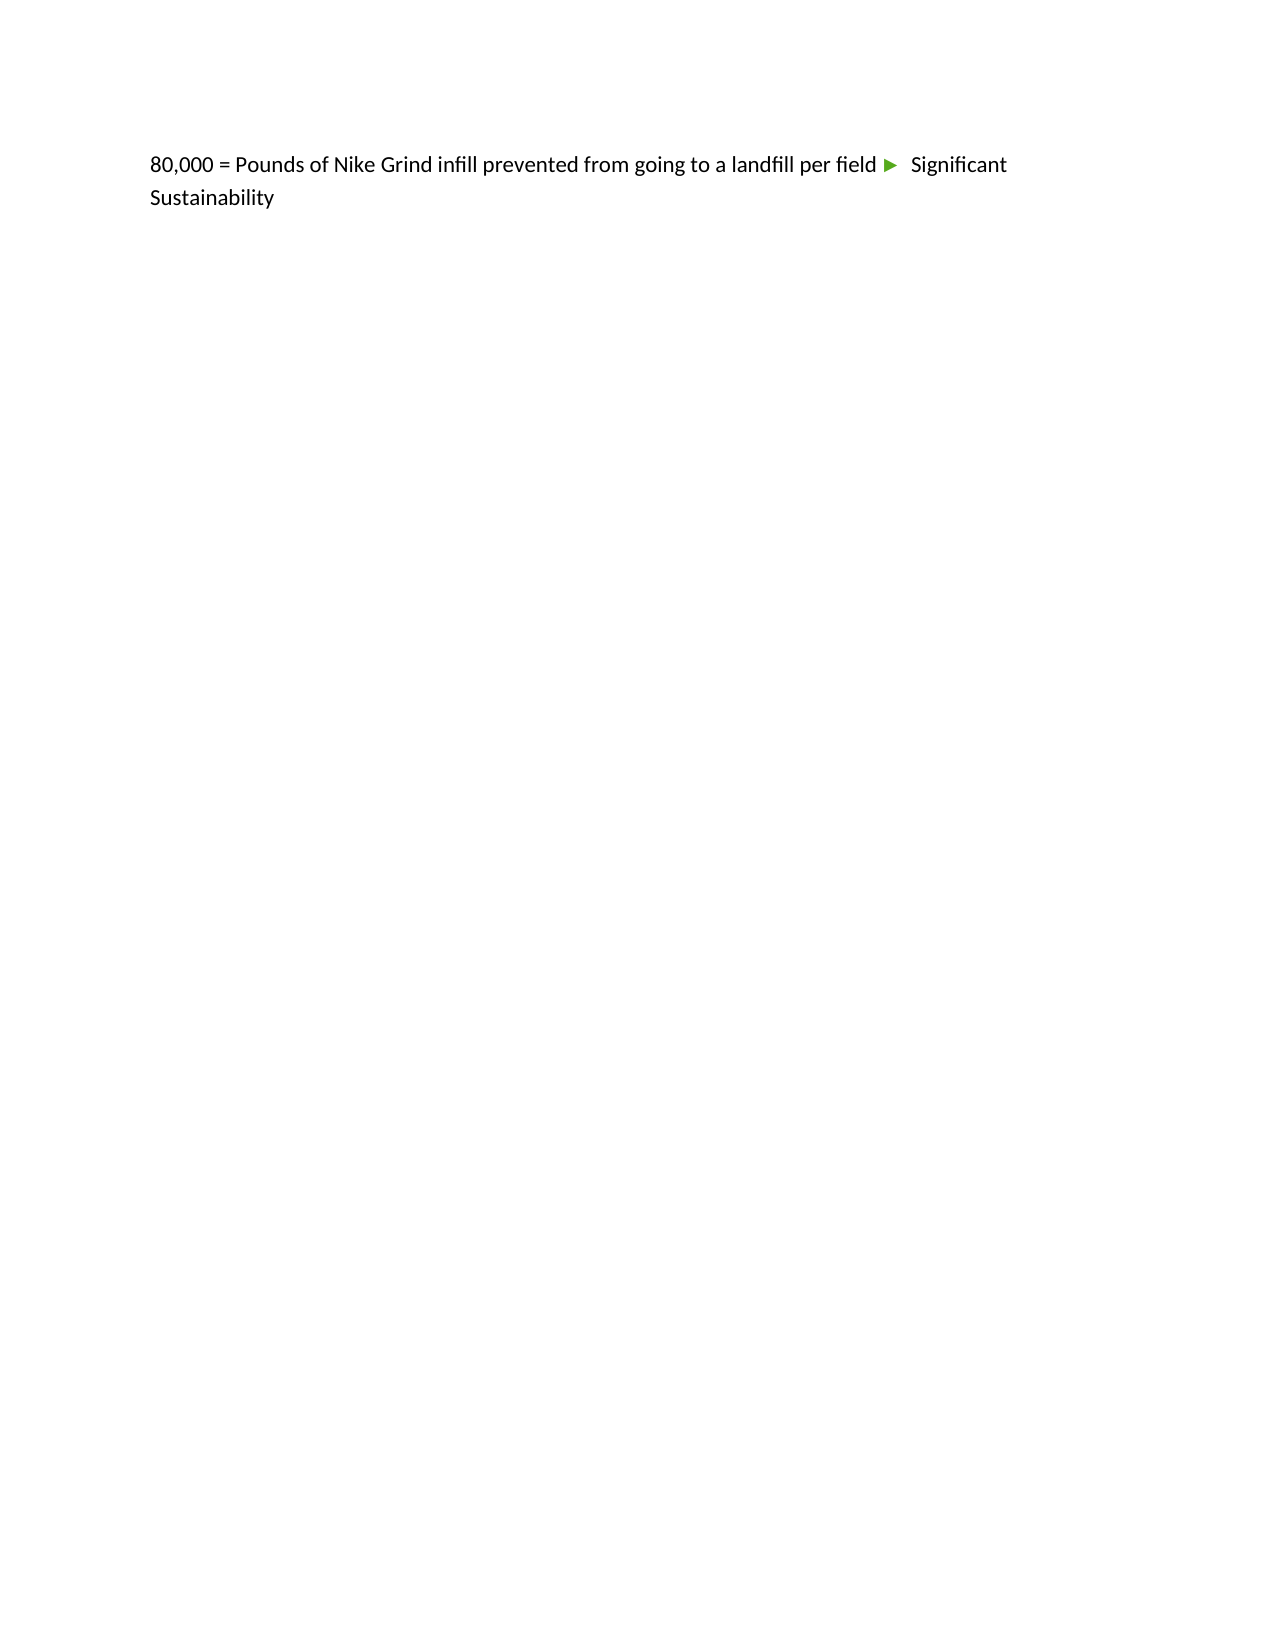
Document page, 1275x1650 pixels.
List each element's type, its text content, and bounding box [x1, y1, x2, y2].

text 80,000 = Pounds of Nike Grind infill prevented from going to a landfill per field ► Significant Sustainability [150, 150, 1125, 211]
